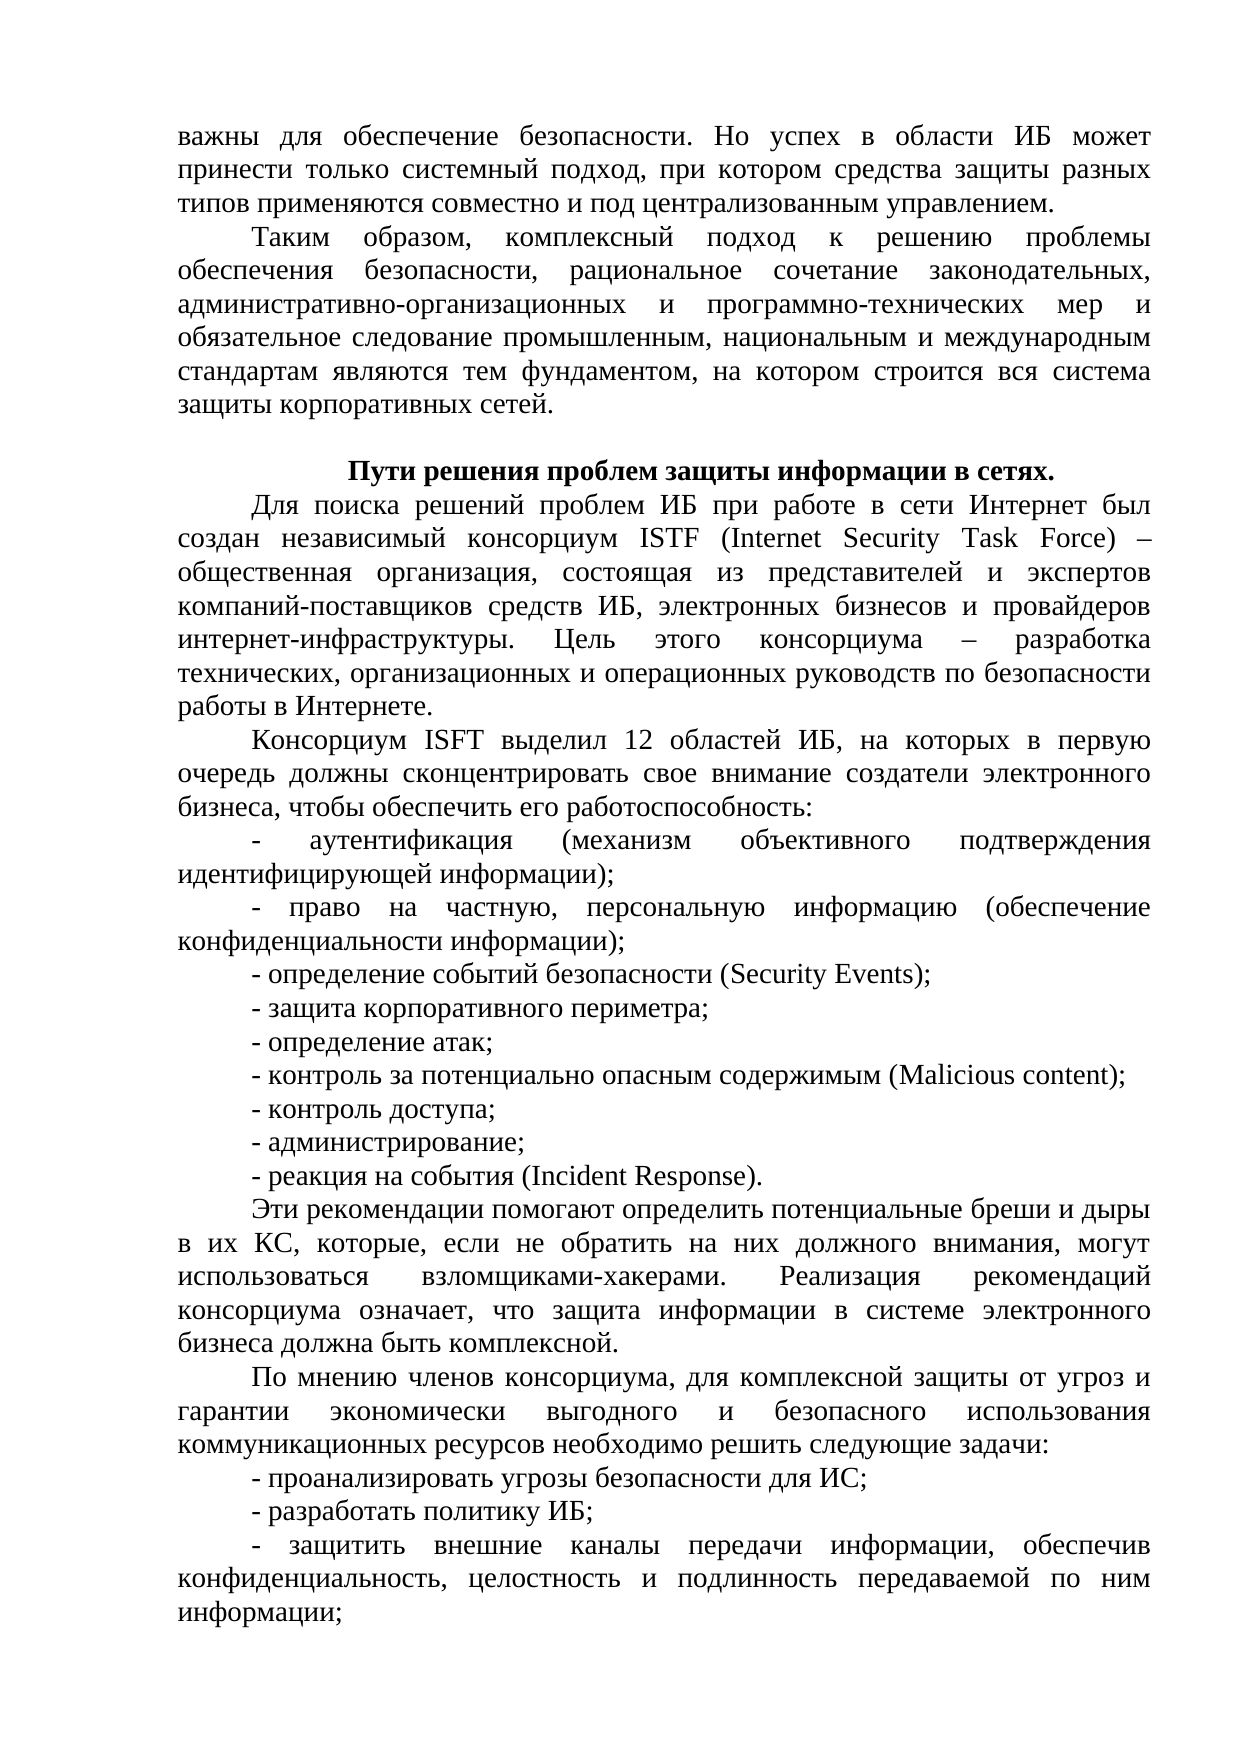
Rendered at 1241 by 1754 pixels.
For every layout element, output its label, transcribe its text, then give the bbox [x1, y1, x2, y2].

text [177, 118, 1152, 219]
text - контроль доступа; [177, 1091, 1152, 1124]
text Таким образом, комплексный подход к решению проблемы обеспечения безопасности, рациональное сочетание законодательных, административно-организационных и программно-технических мер и обязательное следование промышленным, национальным и международным стандартам являются тем фундаментом, на котором строится вся система защиты корпоративных сетей. [177, 219, 1152, 420]
text Пути решения проблем защиты информации в сетях. [177, 453, 1152, 487]
text - определение атак; [177, 1024, 1152, 1057]
text - защитить внешние каналы передачи информации, обеспечив конфиденциальность, целостность и подлинность передаваемой по ним информации; [177, 1527, 1152, 1627]
text - определение событий безопасности (Security Events); [177, 957, 1152, 990]
text - защита корпоративного периметра; [177, 990, 1152, 1024]
text - реакция на события (Incident Response). [177, 1158, 1152, 1191]
text - контроль за потенциально опасным содержимым (Malicious content); [177, 1057, 1152, 1091]
text - аутентификация (механизм объективного подтверждения идентифицирующей информации); [177, 822, 1152, 889]
text Консорциум ISFT выделил 12 областей ИБ, на которых в первую очередь должны сконцентрировать свое внимание создатели электронного бизнеса, чтобы обеспечить его работоспособность: [177, 722, 1152, 822]
text - проанализировать угрозы безопасности для ИС; [177, 1460, 1152, 1493]
text Для поиска решений проблем ИБ при работе в сети Интернет был создан независимый консорциум ISTF (Internet Security Task Force) – общественная организация, состоящая из представителей и экспертов компаний-поставщиков средств ИБ, электронных бизнесов и провайдеров интернет-инфраструктуры. Цель этого консорциума – разработка технических, организационных и операционных руководств по безопасности работы в Интернете. [177, 487, 1152, 722]
text Эти рекомендации помогают определить потенциальные бреши и дыры в их КС, которые, если не обратить на них должного внимания, могут использоваться взломщиками-хакерами. Реализация рекомендаций консорциума означает, что защита информации в системе электронного бизнеса должна быть комплексной. [177, 1191, 1152, 1359]
text - разработать политику ИБ; [177, 1493, 1152, 1527]
text - администрирование; [177, 1124, 1152, 1158]
text - право на частную, персональную информацию (обеспечение конфиденциальности информации); [177, 889, 1152, 957]
text По мнению членов консорциума, для комплексной защиты от угроз и гарантии экономически выгодного и безопасного использования коммуникационных ресурсов необходимо решить следующие задачи: [177, 1359, 1152, 1460]
